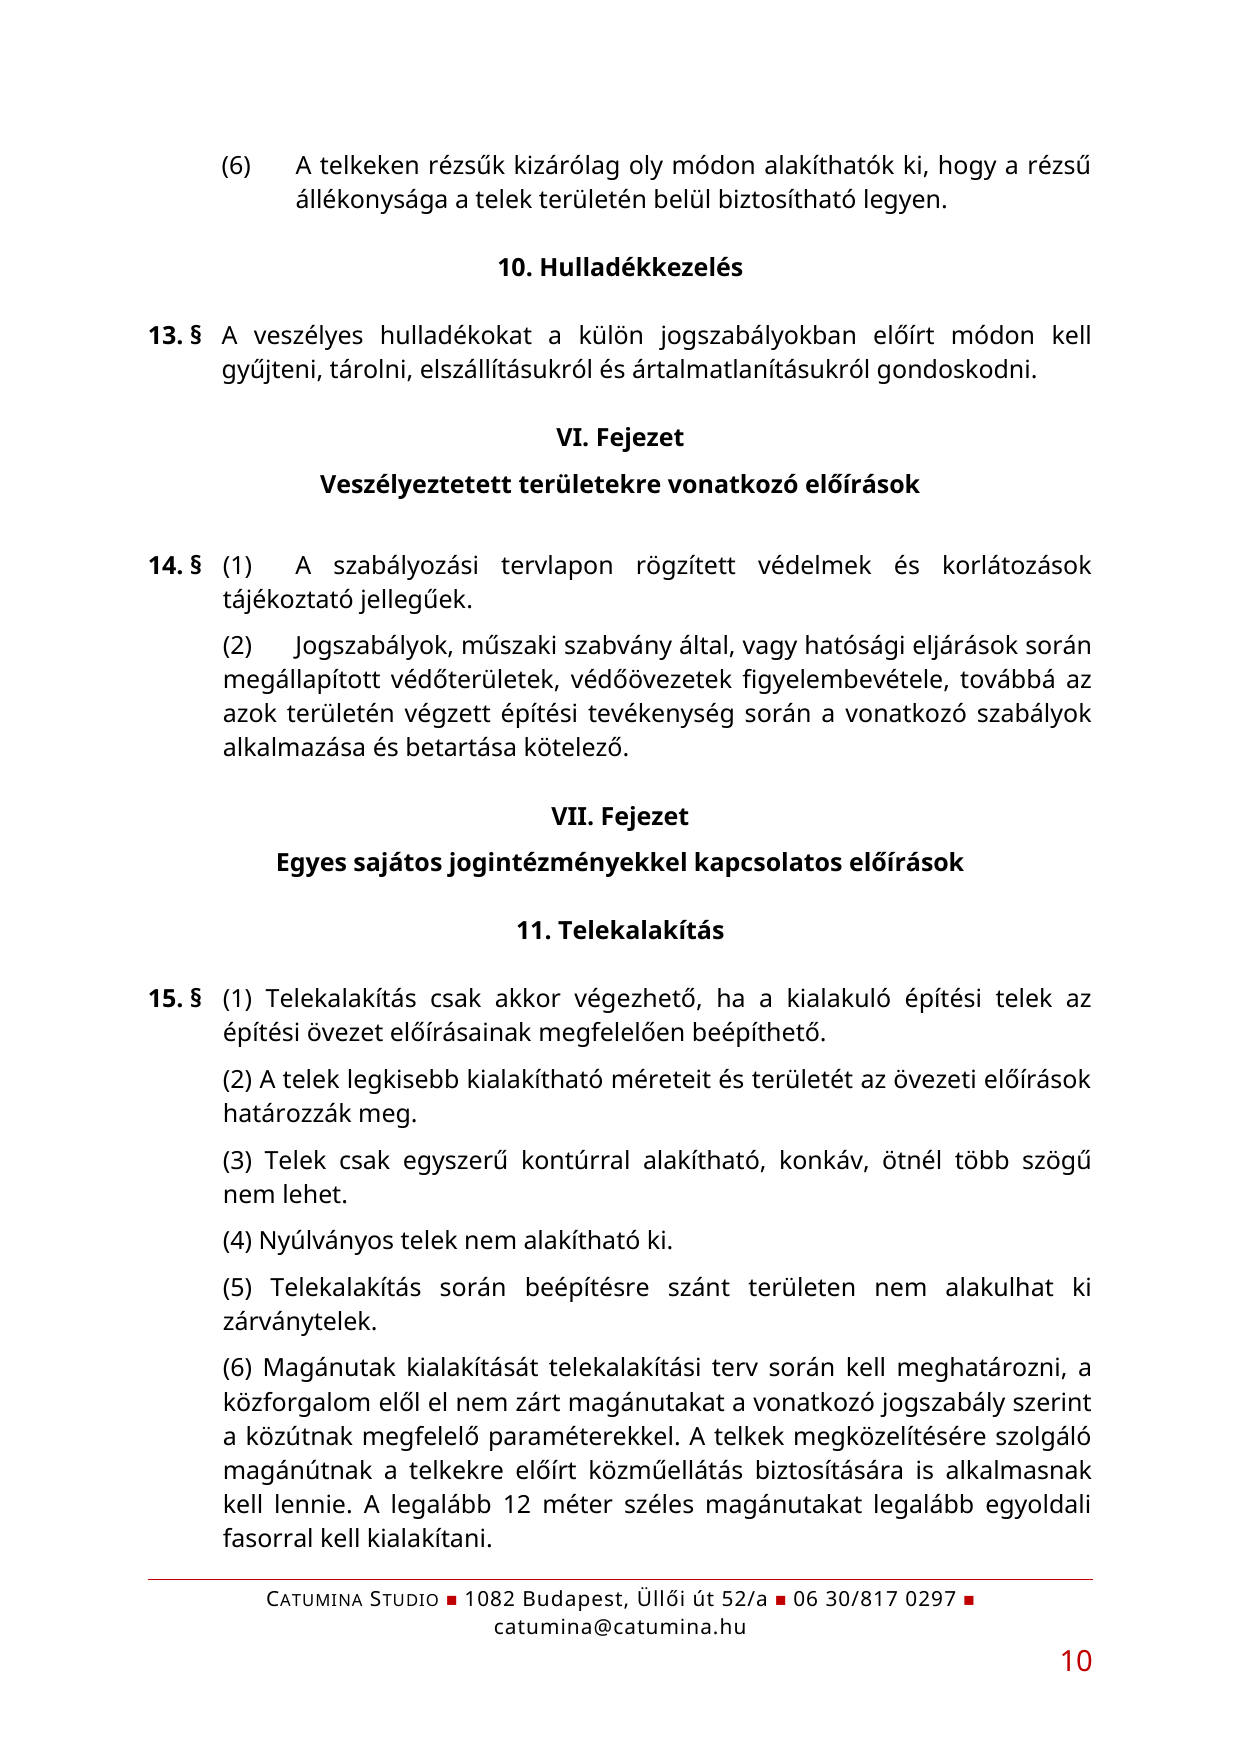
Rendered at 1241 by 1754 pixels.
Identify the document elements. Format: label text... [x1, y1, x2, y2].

text (4) Nyúlványos telek nem alakítható ki. [223, 1223, 1093, 1257]
text (5) Telekalakítás során beépítésre szánt területen nem alakulhat ki zárványtelek. [223, 1269, 1093, 1338]
text Egyes sajátos jogintézményekkel kapcsolatos előírások [148, 845, 1093, 879]
text 14. § (1) A szabályozási tervlapon rögzített védelmek és korlátozások tájékoztató jellegűek. [148, 547, 1093, 615]
text Veszélyeztetett területekre vonatkozó előírások [148, 467, 1093, 501]
list 13. § A veszélyes hulladékokat a külön jogszabályokban előírt módon kell gyűjteni, tárolni, elszállításukról és ártalmatlanításukról gondoskodni. [148, 318, 1093, 386]
text 11. Telekalakítás [148, 913, 1093, 947]
list A telkeken rézsűk kizárólag oly módon alakíthatók ki, hogy a rézsű állékonysága a telek területén belül biztosítható legyen. [221, 148, 1093, 216]
text VI. Fejezet [148, 420, 1093, 454]
text (3) Telek csak egyszerű kontúrral alakítható, konkáv, ötnél több szögű nem lehet. [223, 1142, 1093, 1210]
list 10. Hulladékkezelés [148, 250, 1093, 284]
text (2) A telek legkisebb kialakítható méreteit és területét az övezeti előírások határozzák meg. [223, 1062, 1093, 1130]
text 15. § (1) Telekalakítás csak akkor végezhető, ha a kialakuló építési telek az építési övezet előírásainak megfelelően beépíthető. [148, 981, 1093, 1049]
text VII. Fejezet [148, 798, 1093, 832]
text (6) Magánutak kialakítását telekalakítási terv során kell meghatározni, a közforgalom elől el nem zárt magánutakat a vonatkozó jogszabály szerint a közútnak megfelelő paraméterekkel. A telkek megközelítésére szolgáló magánútnak a telkekre előírt közműellátás biztosítására is alkalmasnak kell lennie. A legalább 12 méter széles magánutakat legalább egyoldali fasorral kell kialakítani. [223, 1350, 1093, 1554]
text (2) Jogszabályok, műszaki szabvány által, vagy hatósági eljárások során megállapított védőterületek, védőövezetek figyelembevétele, továbbá az azok területén végzett építési tevékenység során a vonatkozó szabályok alkalmazása és betartása kötelező. [223, 628, 1093, 764]
